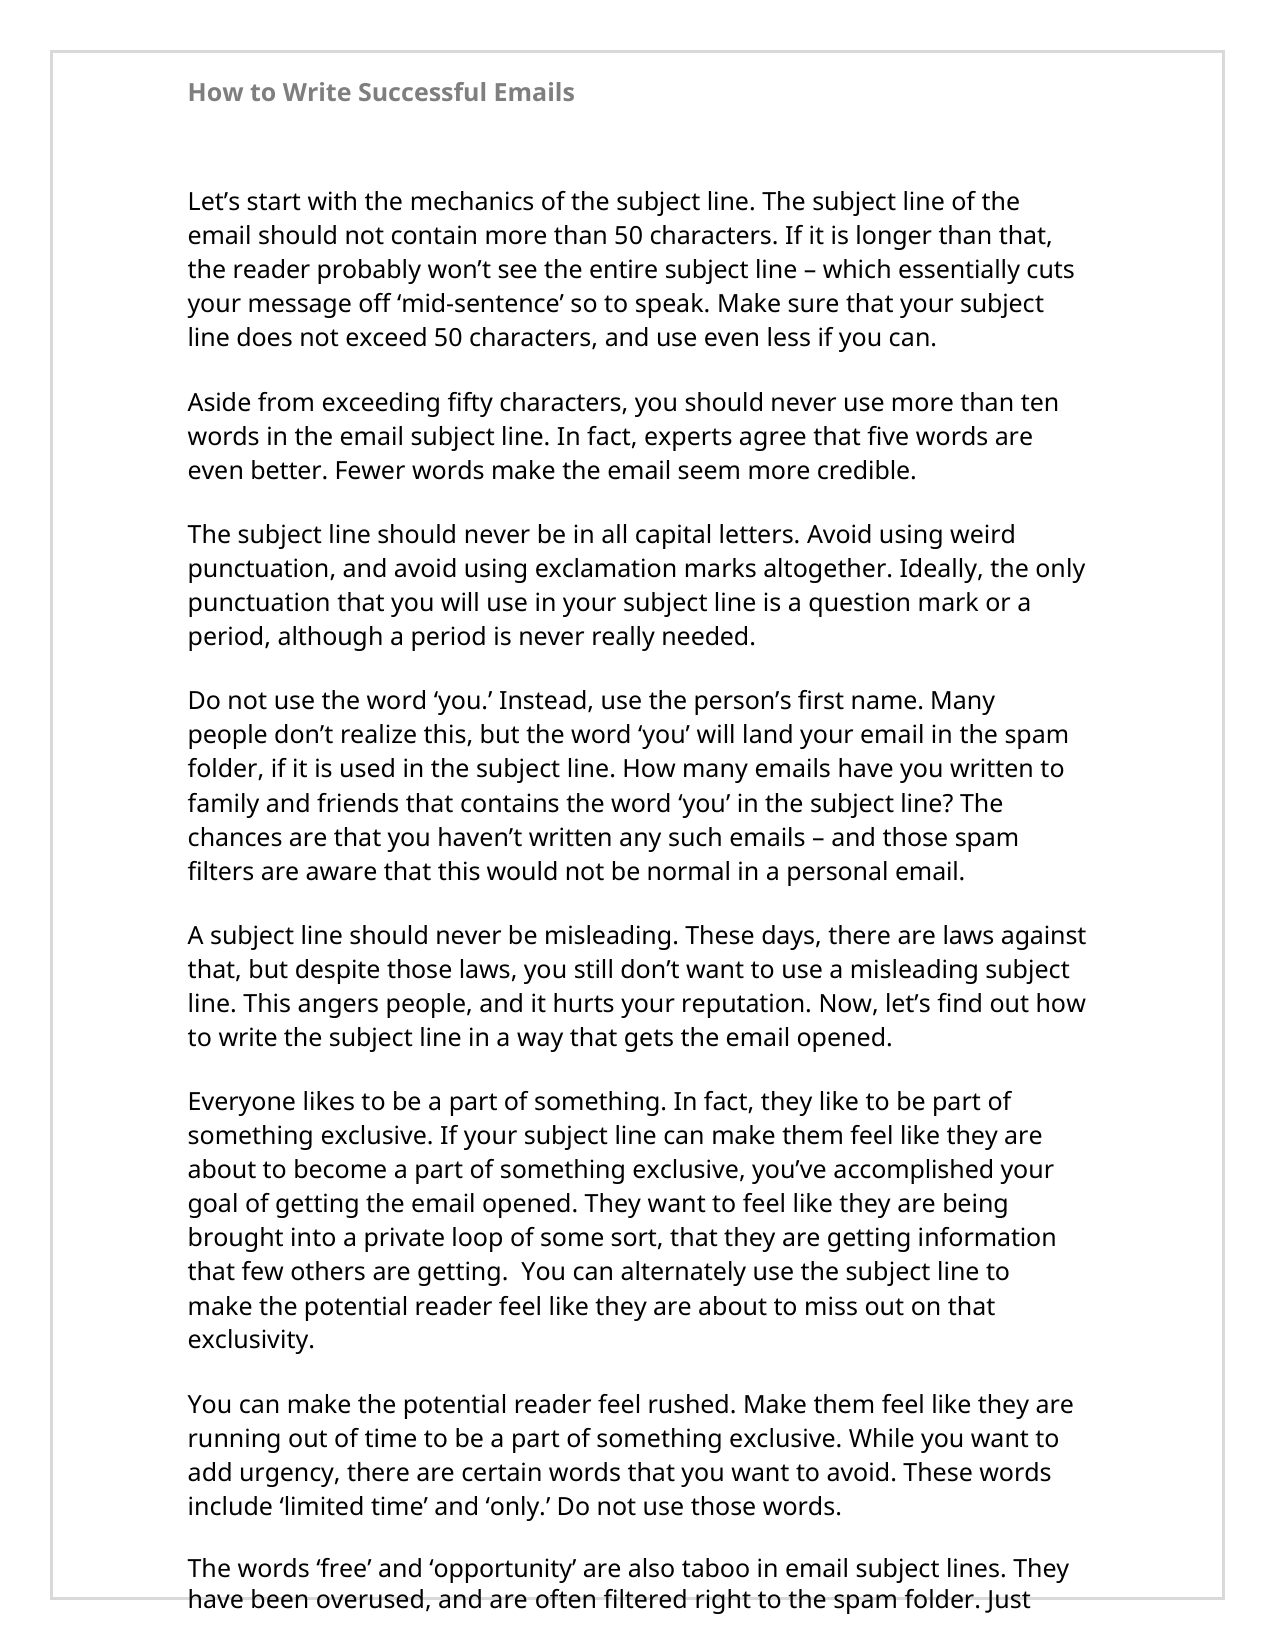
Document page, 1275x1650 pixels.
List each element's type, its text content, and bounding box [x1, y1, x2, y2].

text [187, 1554, 1076, 1614]
text The subject line should never be in all capital letters. Avoid using weird punctuation, and avoid using exclamation marks altogether. Ideally, the only punctuation that you will use in your subject line is a question mark or a period, although a period is never really needed. [187, 517, 1100, 653]
text Aside from exceeding fifty characters, you should never use more than ten words in the email subject line. In fact, experts agree that five words are even better. Fewer words make the email seem more credible. [187, 384, 1086, 486]
text You can make the potential reader feel rushed. Make them feel like they are running out of time to be a part of something exclusive. While you want to add urgency, there are certain words that you want to avoid. These words include ‘limited time’ and ‘only.’ Do not use those words. [187, 1386, 1081, 1523]
text A subject line should never be misleading. These days, there are laws against that, but despite those laws, you still don’t want to use a misleading subject line. This angers people, and it hurts your reputation. Now, let’s find out how to write the subject line in a way that gets the email opened. [187, 917, 1088, 1054]
text Do not use the word ‘you.’ Instead, use the person’s first name. Many people don’t realize this, but the word ‘you’ will land your email in the spam folder, if it is used in the subject line. How many emails have you written to family and friends that contains the word ‘you’ in the subject line? The chances are that you haven’t written any such emails – and those spam filters are aware that this would not be normal in a personal email. [187, 683, 1081, 887]
text Let’s start with the mechanics of the subject line. The subject line of the email should not contain more than 50 characters. If it is longer than that, the reader probably won’t see the entire subject line – which essentially cuts your message off ‘mid-sentence’ so to speak. Make sure that your subject line does not exceed 50 characters, and use even less if you can. [187, 184, 1085, 354]
subtitle How to Write Successful Emails [187, 75, 1100, 109]
text Everyone likes to be a part of something. In fact, they like to be part of something exclusive. If your subject line can make them feel like they are about to become a part of something exclusive, you’ve accomplished your goal of getting the email opened. They want to feel like they are being brought into a private loop of some sort, that they are getting information that few others are getting. You can alternately use the subject line to make the potential reader feel like they are about to miss out on that exclusivity. [187, 1084, 1077, 1356]
